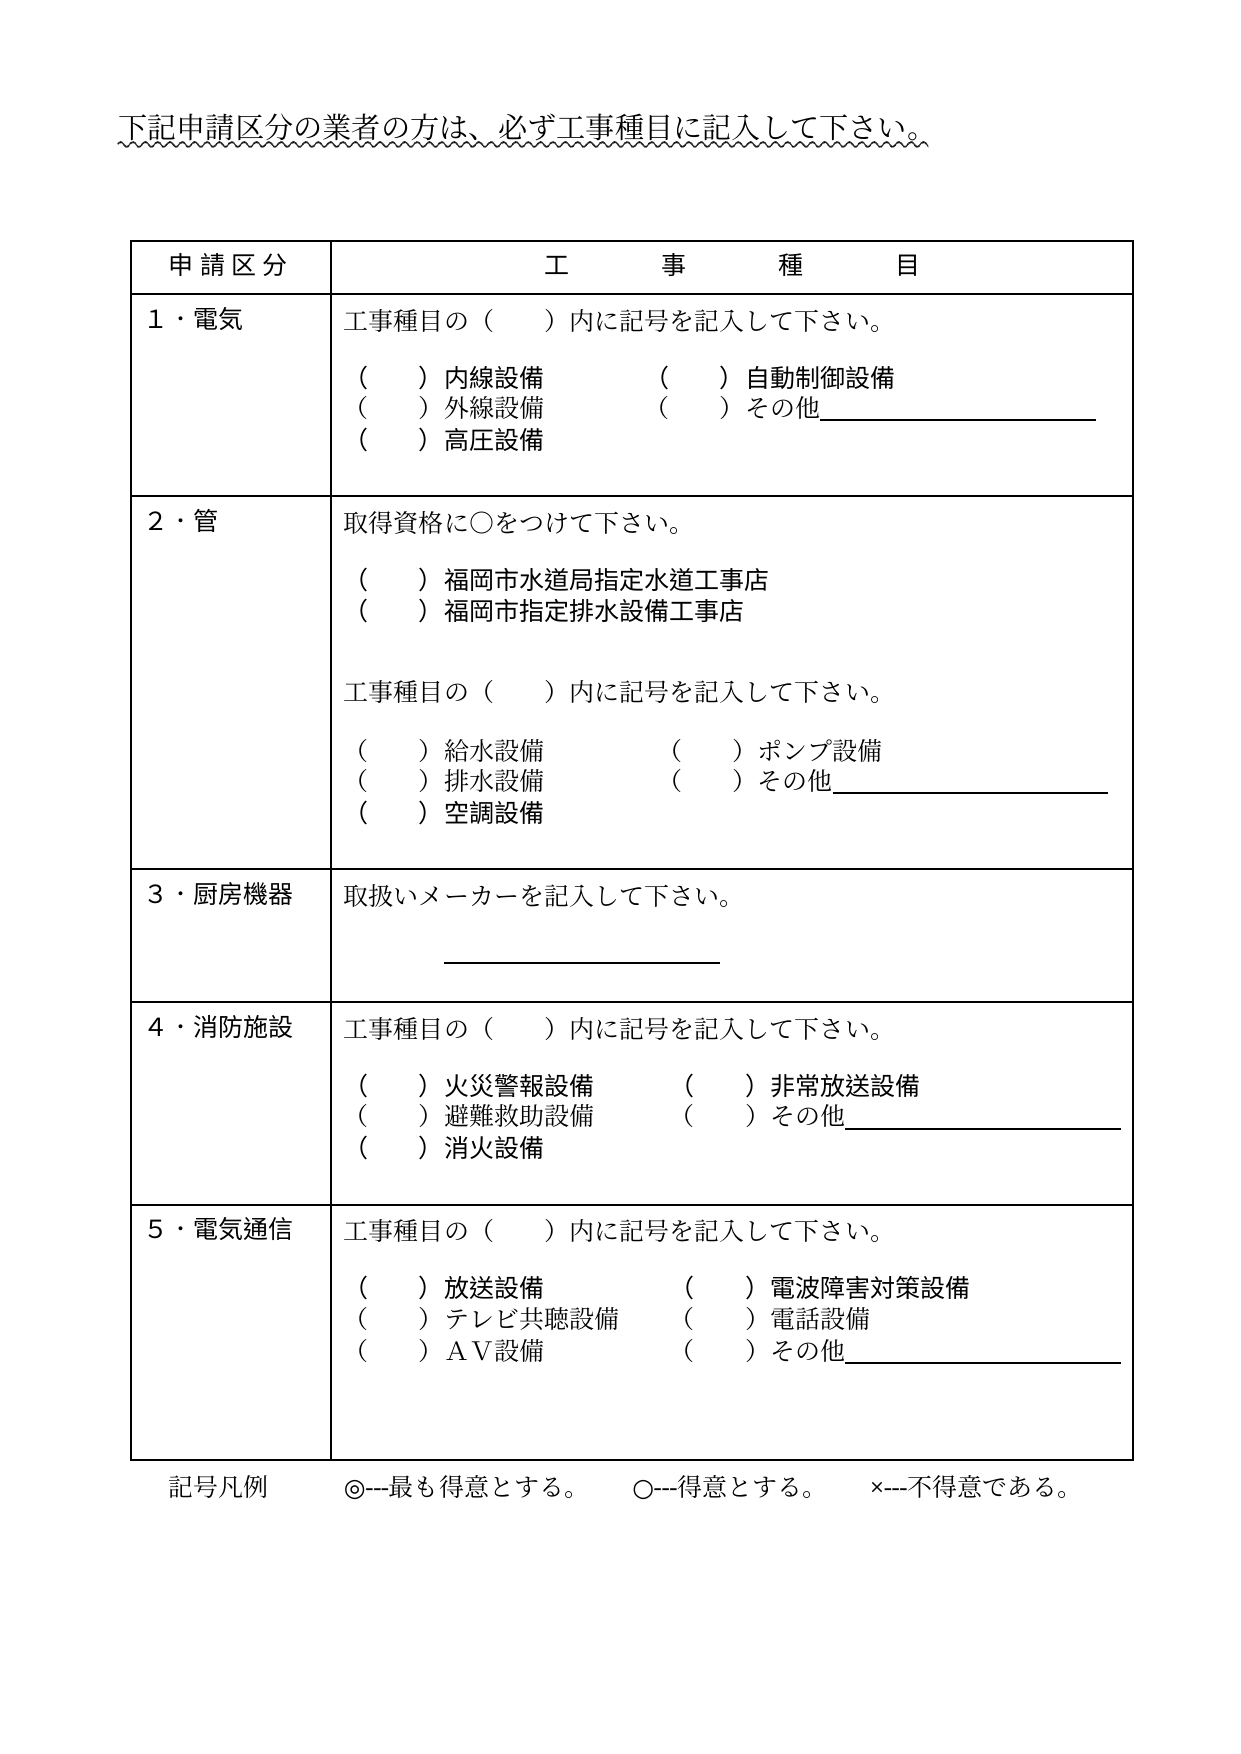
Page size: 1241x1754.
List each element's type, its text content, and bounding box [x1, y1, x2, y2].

table_cell 取扱いメーカーを記入して下さい。 [332, 870, 1132, 1001]
table_cell （ ）排水設備 （ ）その他 [332, 768, 1132, 799]
picture [117, 141, 934, 149]
text 下記申請区分の業者の方は、必ず工事種目に記入して下さい。 [118, 105, 1144, 147]
table_cell （ ）高圧設備 [332, 427, 1132, 495]
table_cell １．電気 [132, 295, 330, 495]
table_cell （ ）放送設備 （ ）電波障害対策設備 [332, 1260, 1132, 1305]
text 記号凡例 ◎---最も得意とする。 ○---得意とする。 ×---不得意である。 [168, 1467, 1144, 1503]
table_header 工 事 種 目 [332, 242, 1132, 293]
table_cell 工事種目の（ ）内に記号を記入して下さい。 [332, 1003, 1132, 1058]
table_cell （ ）ＡＶ設備 （ ）その他 [332, 1337, 1132, 1459]
table_cell ４．消防施設 [132, 1003, 330, 1204]
table_cell 工事種目の（ ）内に記号を記入して下さい。 [332, 653, 1132, 722]
table_cell ５．電気通信 [132, 1206, 330, 1459]
table_cell （ ）避難救助設備 （ ）その他 [332, 1103, 1132, 1135]
table_cell （ ）福岡市水道局指定水道工事店 [332, 552, 1132, 597]
table_cell ３．厨房機器 [132, 870, 330, 1001]
table_cell （ ）内線設備 （ ）自動制御設備 [332, 349, 1132, 394]
table_cell ２．管 [132, 497, 330, 868]
table_cell 工事種目の（ ）内に記号を記入して下さい。 [332, 295, 1132, 349]
table_cell 工事種目の（ ）内に記号を記入して下さい。 [332, 1206, 1132, 1260]
table_cell （ ）テレビ共聴設備 （ ）電話設備 [332, 1305, 1132, 1337]
table_cell （ ）火災警報設備 （ ）非常放送設備 [332, 1058, 1132, 1103]
table_cell （ ）給水設備 （ ）ポンプ設備 [332, 722, 1132, 767]
table_cell （ ）福岡市指定排水設備工事店 [332, 597, 1132, 653]
table_header 申 請 区 分 [132, 242, 330, 293]
table_cell （ ）外線設備 （ ）その他 [332, 395, 1132, 427]
table_cell （ ）空調設備 [332, 799, 1132, 868]
table_cell （ ）消火設備 [332, 1135, 1132, 1204]
table_cell 取得資格に○をつけて下さい。 [332, 497, 1132, 552]
